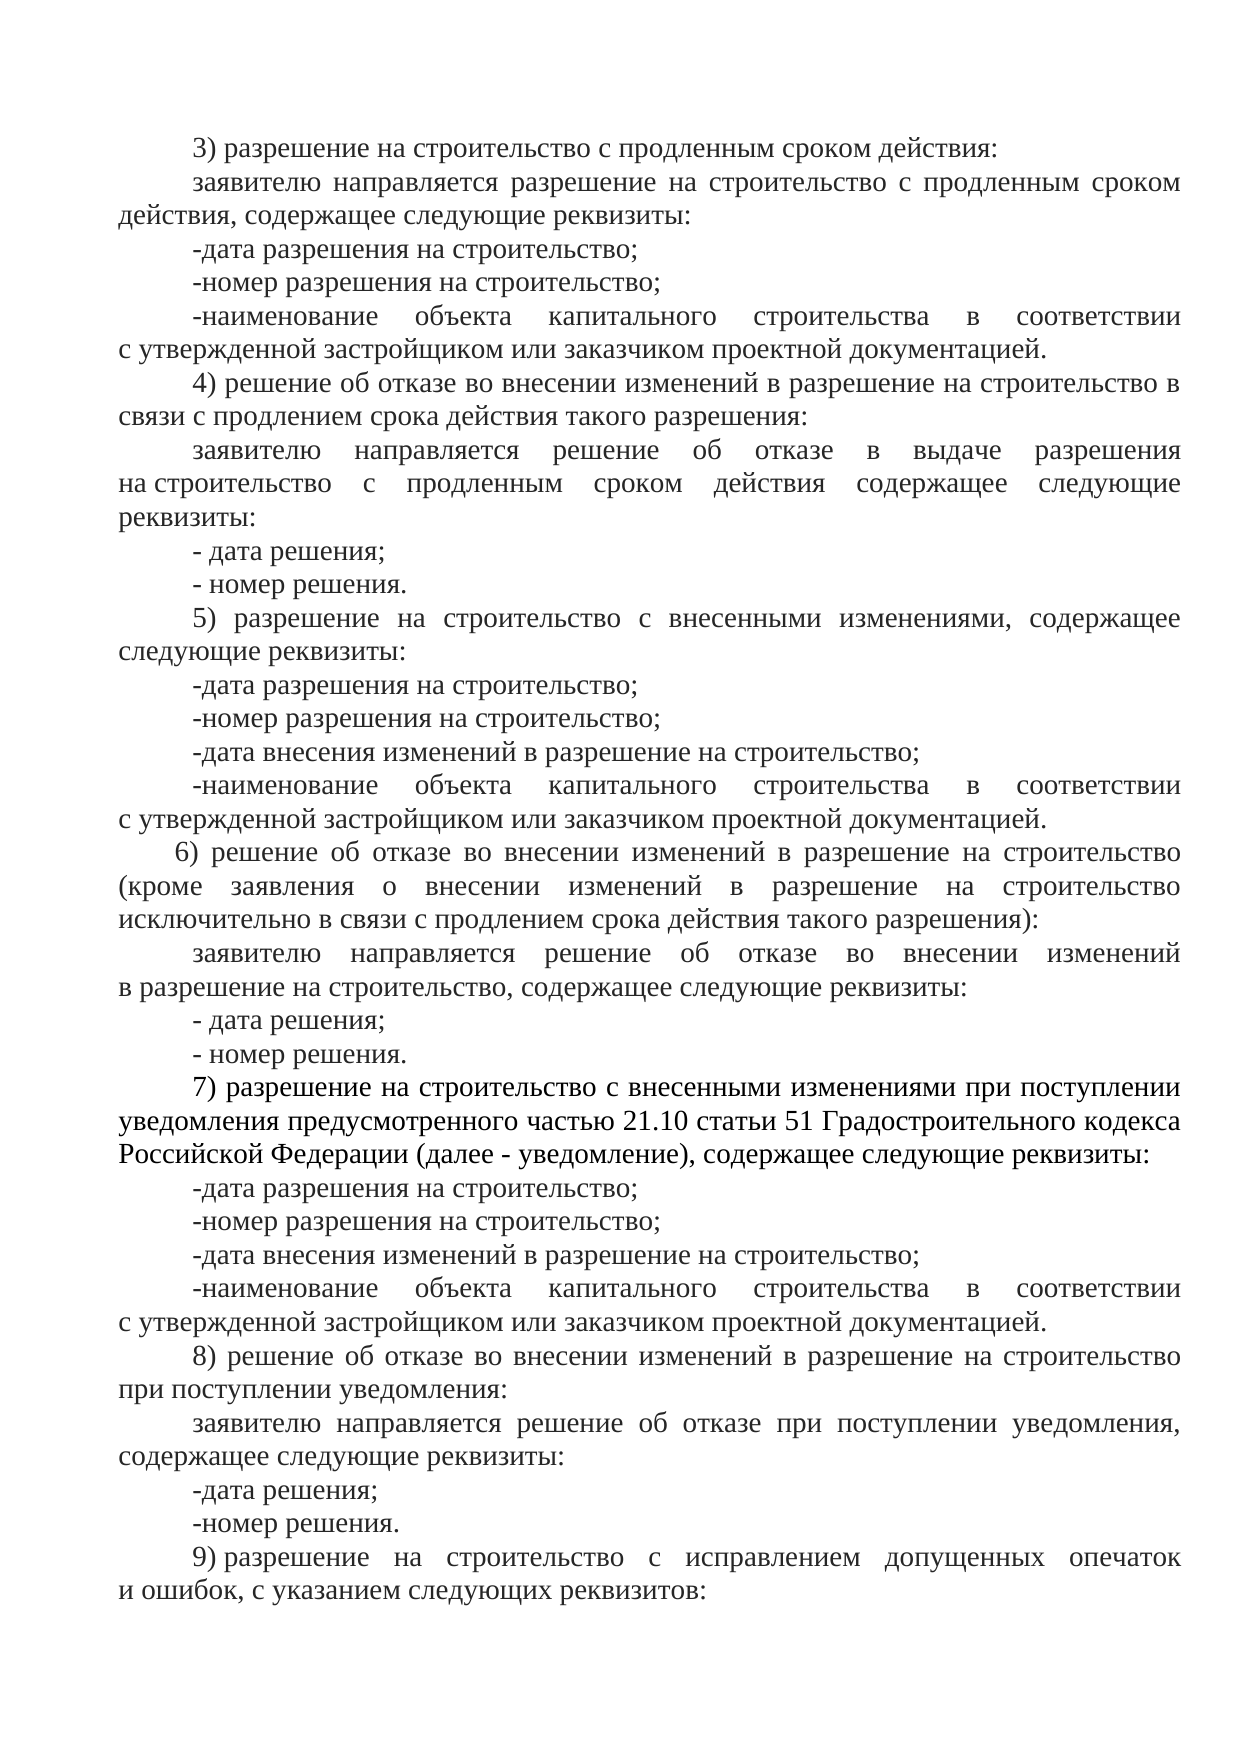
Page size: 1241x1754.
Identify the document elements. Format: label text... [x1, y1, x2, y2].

text заявителю направляется разрешение на строительство с продленным сроком действия, содержащее следующие реквизиты: [118, 164, 1182, 231]
text 8) решение об отказе во внесении изменений в разрешение на строительство при поступлении уведомления: [118, 1338, 1182, 1405]
text -дата разрешения на строительство; [118, 667, 1182, 700]
text -наименование объекта капитального строительства в соответствии с утвержденной застройщиком или заказчиком проектной документацией. [118, 1271, 1182, 1338]
text 5) разрешение на строительство с внесенными изменениями, содержащее следующие реквизиты: [118, 600, 1182, 667]
text -номер разрешения на строительство; [118, 264, 1182, 298]
text заявителю направляется решение об отказе в выдаче разрешения на строительство с продленным сроком действия содержащее следующие реквизиты: [118, 432, 1182, 533]
text -номер разрешения на строительство; [118, 1203, 1182, 1237]
text -дата решения; [118, 1472, 1182, 1505]
text -дата внесения изменений в разрешение на строительство; [118, 734, 1182, 767]
text заявителю направляется решение об отказе при поступлении уведомления, содержащее следующие реквизиты: [118, 1405, 1182, 1472]
text - номер решения. [118, 1036, 1182, 1069]
text 3) разрешение на строительство с продленным сроком действия: [118, 130, 1182, 164]
text 4) решение об отказе во внесении изменений в разрешение на строительство в связи с продлением срока действия такого разрешения: [118, 365, 1182, 432]
text - дата решения; [118, 1002, 1182, 1036]
text 7) разрешение на строительство с внесенными изменениями при поступлении уведомления предусмотренного частью 21.10 статьи 51 Градостроительного кодекса Российской Федерации (далее - уведомление), содержащее следующие реквизиты: [118, 1069, 1182, 1170]
text - дата решения; [118, 533, 1182, 566]
text 9) разрешение на строительство с исправлением допущенных опечаток и ошибок, с указанием следующих реквизитов: [118, 1539, 1182, 1606]
text заявителю направляется решение об отказе во внесении изменений в разрешение на строительство, содержащее следующие реквизиты: [118, 935, 1182, 1002]
text - номер решения. [118, 566, 1182, 600]
text 6) решение об отказе во внесении изменений в разрешение на строительство (кроме заявления о внесении изменений в разрешение на строительство исключительно в связи с продлением срока действия такого разрешения): [118, 834, 1182, 935]
text -дата разрешения на строительство; [118, 1170, 1182, 1203]
text -наименование объекта капитального строительства в соответствии с утвержденной застройщиком или заказчиком проектной документацией. [118, 767, 1182, 834]
text -номер разрешения на строительство; [118, 700, 1182, 734]
text -дата внесения изменений в разрешение на строительство; [118, 1237, 1182, 1271]
text -дата разрешения на строительство; [118, 231, 1182, 264]
text -наименование объекта капитального строительства в соответствии с утвержденной застройщиком или заказчиком проектной документацией. [118, 298, 1182, 365]
text -номер решения. [118, 1505, 1182, 1539]
